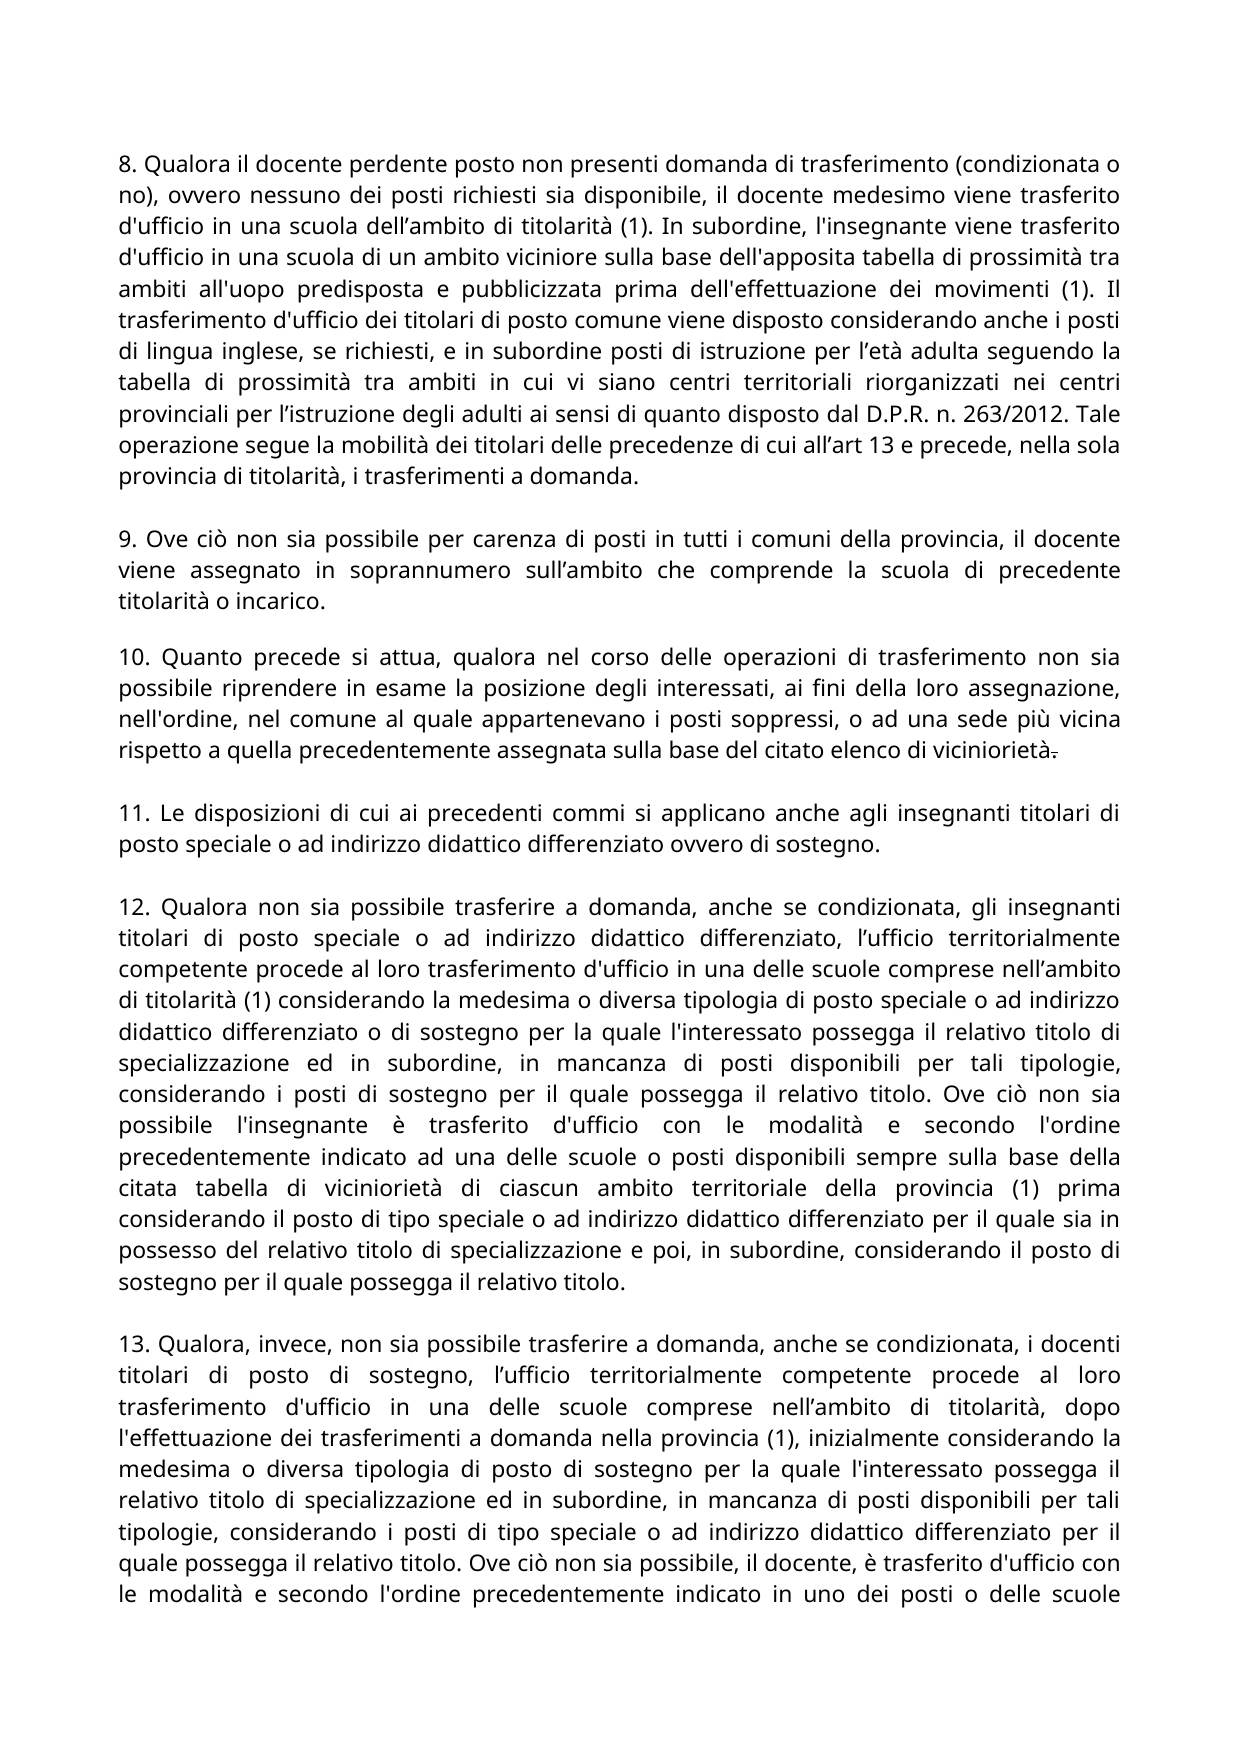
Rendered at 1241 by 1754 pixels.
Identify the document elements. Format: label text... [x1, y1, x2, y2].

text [118, 1328, 1122, 1609]
text 12. Qualora non sia possibile trasferire a domanda, anche se condizionata, gli insegnanti titolari di posto speciale o ad indirizzo didattico differenziato, l’ufficio territorialmente competente procede al loro trasferimento d'ufficio in una delle scuole comprese nell’ambito di titolarità (1) considerando la medesima o diversa tipologia di posto speciale o ad indirizzo didattico differenziato o di sostegno per la quale l'interessato possegga il relativo titolo di specializzazione ed in subordine, in mancanza di posti disponibili per tali tipologie, considerando i posti di sostegno per il quale possegga il relativo titolo. Ove ciò non sia possibile l'insegnante è trasferito d'ufficio con le modalità e secondo l'ordine precedentemente indicato ad una delle scuole o posti disponibili sempre sulla base della citata tabella di viciniorietà di ciascun ambito territoriale della provincia (1) prima considerando il posto di tipo speciale o ad indirizzo didattico differenziato per il quale sia in possesso del relativo titolo di specializzazione e poi, in subordine, considerando il posto di sostegno per il quale possegga il relativo titolo. [118, 890, 1122, 1297]
text 10. Quanto precede si attua, qualora nel corso delle operazioni di trasferimento non sia possibile riprendere in esame la posizione degli interessati, ai fini della loro assegnazione, nell'ordine, nel comune al quale appartenevano i posti soppressi, o ad una sede più vicina rispetto a quella precedentemente assegnata sulla base del citato elenco di viciniorietà. [118, 640, 1122, 765]
text 8. Qualora il docente perdente posto non presenti domanda di trasferimento (condizionata o no), ovvero nessuno dei posti richiesti sia disponibile, il docente medesimo viene trasferito d'ufficio in una scuola dell’ambito di titolarità (1). In subordine, l'insegnante viene trasferito d'ufficio in una scuola di un ambito viciniore sulla base dell'apposita tabella di prossimità tra ambiti all'uopo predisposta e pubblicizzata prima dell'effettuazione dei movimenti (1). Il trasferimento d'ufficio dei titolari di posto comune viene disposto considerando anche i posti di lingua inglese, se richiesti, e in subordine posti di istruzione per l’età adulta seguendo la tabella di prossimità tra ambiti in cui vi siano centri territoriali riorganizzati nei centri provinciali per l’istruzione degli adulti ai sensi di quanto disposto dal D.P.R. n. 263/2012. Tale operazione segue la mobilità dei titolari delle precedenze di cui all’art 13 e precede, nella sola provincia di titolarità, i trasferimenti a domanda. [118, 148, 1122, 491]
text 9. Ove ciò non sia possibile per carenza di posti in tutti i comuni della provincia, il docente viene assegnato in soprannumero sull’ambito che comprende la scuola di precedente titolarità o incarico. [118, 523, 1122, 616]
text 11. Le disposizioni di cui ai precedenti commi si applicano anche agli insegnanti titolari di posto speciale o ad indirizzo didattico differenziato ovvero di sostegno. [118, 797, 1122, 859]
